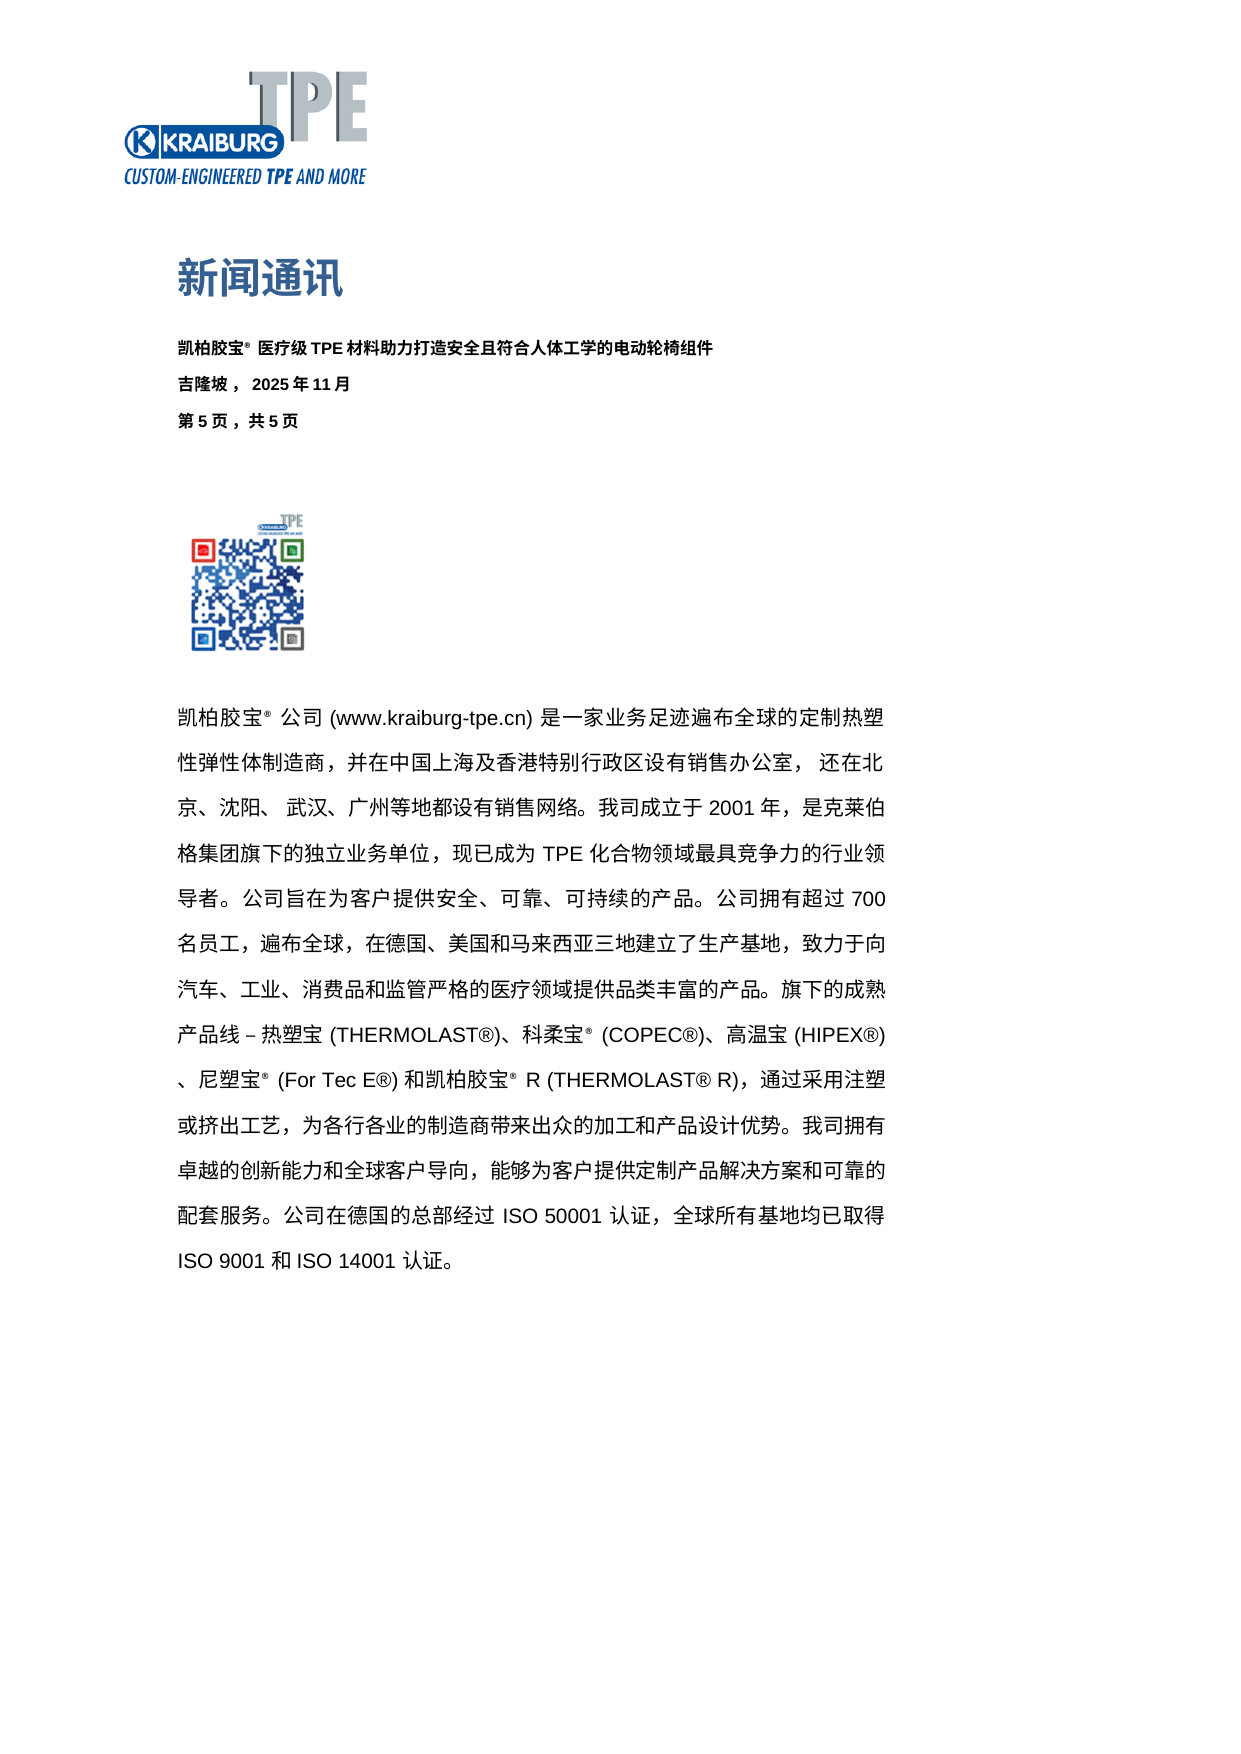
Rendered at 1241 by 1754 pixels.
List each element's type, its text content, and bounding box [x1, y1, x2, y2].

picture [112, 55, 379, 200]
text 凯柏胶宝® 公司 (www.kraiburg-tpe.cn) 是一家业务足迹遍布全球的定制热塑性弹性体制造商，并在中国上海及香港特别行政区设有销售办公室， 还在北京、沈阳、 武汉、广州等地都设有销售网络。我司成立于 2001 年，是克莱伯格集团旗下的独立业务单位，现已成为 TPE 化合物领域最具竞争力的行业领导者。公司旨在为客户提供安全、可靠、可持续的产品。公司拥有超过 700 名员工，遍布全球，在德国、美国和马来西亚三地建立了生产基地，致力于向汽车、工业、消费品和监管严格的医疗领域提供品类丰富的产品。旗下的成熟产品线 – 热塑宝 (THERMOLAST®)、科柔宝® (COPEC®)、高温宝 (HIPEX®) 、尼塑宝® (For Tec E®) 和凯柏胶宝® R (THERMOLAST® R)，通过采用注塑或挤出工艺，为各行各业的制造商带来出众的加工和产品设计优势。我司拥有卓越的创新能力和全球客户导向，能够为客户提供定制产品解决方案和可靠的配套服务。公司在德国的总部经过 ISO 50001 认证，全球所有基地均已取得 ISO 9001 和 ISO 14001 认证。 [177, 701, 886, 1275]
picture [177, 506, 314, 676]
